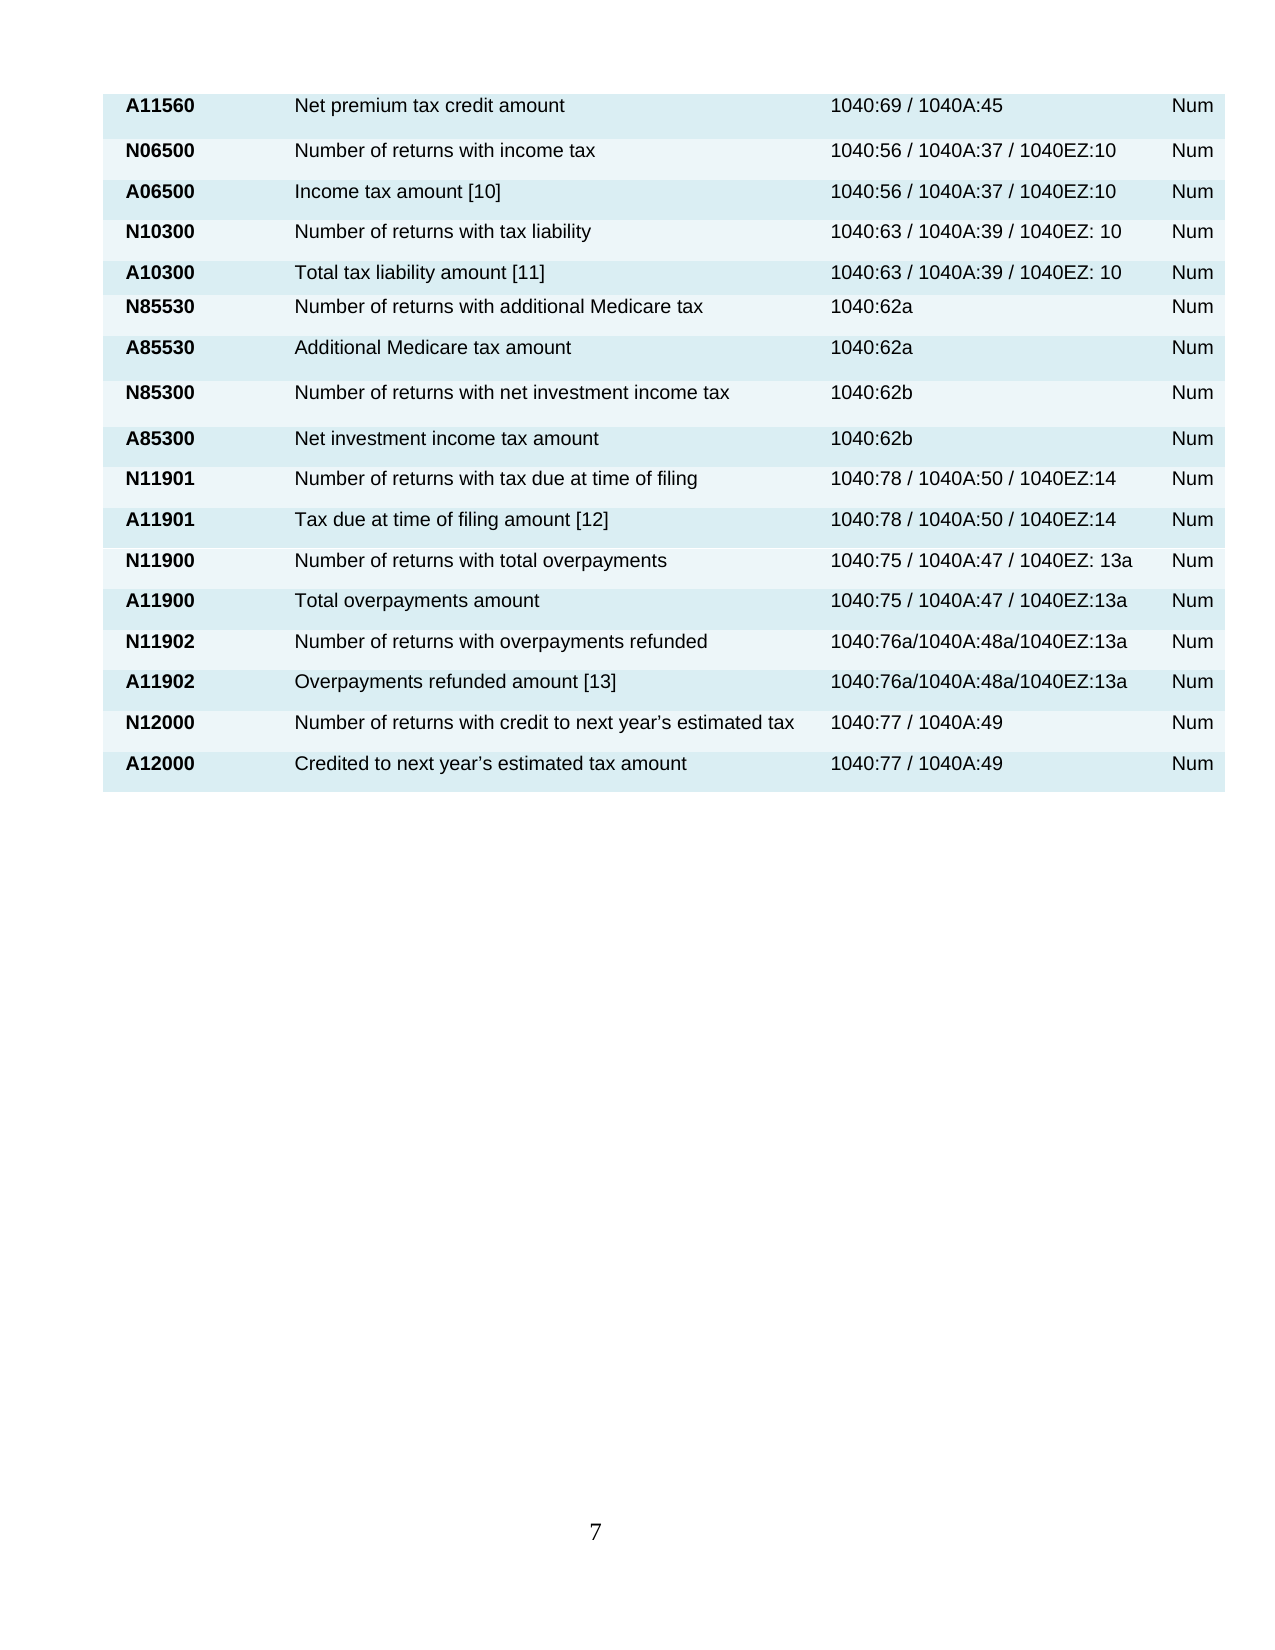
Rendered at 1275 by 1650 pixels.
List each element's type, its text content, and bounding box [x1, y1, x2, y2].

table_cell Number of returns with additional Medicare tax [283, 295, 808, 336]
table_cell 1040:56 / 1040A:37 / 1040EZ:10 [808, 180, 1155, 220]
table_cell 1040:76a/1040A:48a/1040EZ:13a [808, 670, 1155, 711]
table_cell Num [1155, 711, 1225, 752]
table_cell N11901 [103, 467, 283, 508]
table_cell N11900 [103, 549, 283, 589]
table_cell Num [1155, 508, 1225, 548]
table_cell Num [1155, 381, 1225, 427]
table_cell Net premium tax credit amount [283, 94, 808, 139]
table_cell Net investment income tax amount [283, 427, 808, 467]
table_cell Num [1155, 261, 1225, 295]
table_cell Num [1155, 295, 1225, 336]
table_cell A11902 [103, 670, 283, 711]
table_cell 1040:62a [808, 336, 1155, 381]
table_cell N11902 [103, 630, 283, 670]
table_cell Num [1155, 589, 1225, 630]
table_cell N06500 [103, 139, 283, 180]
table_cell A06500 [103, 180, 283, 220]
table_cell 1040:62b [808, 427, 1155, 467]
table_cell A10300 [103, 261, 283, 295]
table_cell Credited to next year’s estimated tax amount [283, 752, 808, 792]
table_cell Additional Medicare tax amount [283, 336, 808, 381]
table_cell 1040:76a/1040A:48a/1040EZ:13a [808, 630, 1155, 670]
table_cell Num [1155, 139, 1225, 180]
table_cell Number of returns with overpayments refunded [283, 630, 808, 670]
table_cell 1040:62b [808, 381, 1155, 427]
table_cell 1040:78 / 1040A:50 / 1040EZ:14 [808, 508, 1155, 548]
table_cell Number of returns with income tax [283, 139, 808, 180]
table_cell A11560 [103, 94, 283, 139]
table_cell Tax due at time of filing amount [12] [283, 508, 808, 548]
table_cell 1040:56 / 1040A:37 / 1040EZ:10 [808, 139, 1155, 180]
table_cell Total overpayments amount [283, 589, 808, 630]
table_cell A11900 [103, 589, 283, 630]
table_cell Number of returns with net investment income tax [283, 381, 808, 427]
table_cell Overpayments refunded amount [13] [283, 670, 808, 711]
table_cell Num [1155, 549, 1225, 589]
table_cell N85300 [103, 381, 283, 427]
table_cell Income tax amount [10] [283, 180, 808, 220]
table_cell Num [1155, 180, 1225, 220]
table_cell Number of returns with credit to next year’s estimated tax [283, 711, 808, 752]
table_cell A85300 [103, 427, 283, 467]
table_cell 1040:75 / 1040A:47 / 1040EZ:13a [808, 589, 1155, 630]
table_cell A85530 [103, 336, 283, 381]
table_cell N85530 [103, 295, 283, 336]
table_cell 1040:69 / 1040A:45 [808, 94, 1155, 139]
table_cell Number of returns with tax liability [283, 220, 808, 261]
table_cell 1040:63 / 1040A:39 / 1040EZ: 10 [808, 261, 1155, 295]
table_cell N10300 [103, 220, 283, 261]
table_cell Num [1155, 630, 1225, 670]
table_cell 1040:62a [808, 295, 1155, 336]
table_cell 1040:77 / 1040A:49 [808, 711, 1155, 752]
table_cell Num [1155, 752, 1225, 792]
table_cell Num [1155, 467, 1225, 508]
table_cell Num [1155, 94, 1225, 139]
table_cell 1040:63 / 1040A:39 / 1040EZ: 10 [808, 220, 1155, 261]
table_cell 1040:77 / 1040A:49 [808, 752, 1155, 792]
table_cell Num [1155, 336, 1225, 381]
table_cell Num [1155, 427, 1225, 467]
table_cell A11901 [103, 508, 283, 548]
table_cell N12000 [103, 711, 283, 752]
table_cell 1040:75 / 1040A:47 / 1040EZ: 13a [808, 549, 1155, 589]
table_cell Number of returns with total overpayments [283, 549, 808, 589]
table_cell Number of returns with tax due at time of filing [283, 467, 808, 508]
table_cell Num [1155, 670, 1225, 711]
table_cell Num [1155, 220, 1225, 261]
table_cell A12000 [103, 752, 283, 792]
table_cell 1040:78 / 1040A:50 / 1040EZ:14 [808, 467, 1155, 508]
table_cell Total tax liability amount [11] [283, 261, 808, 295]
